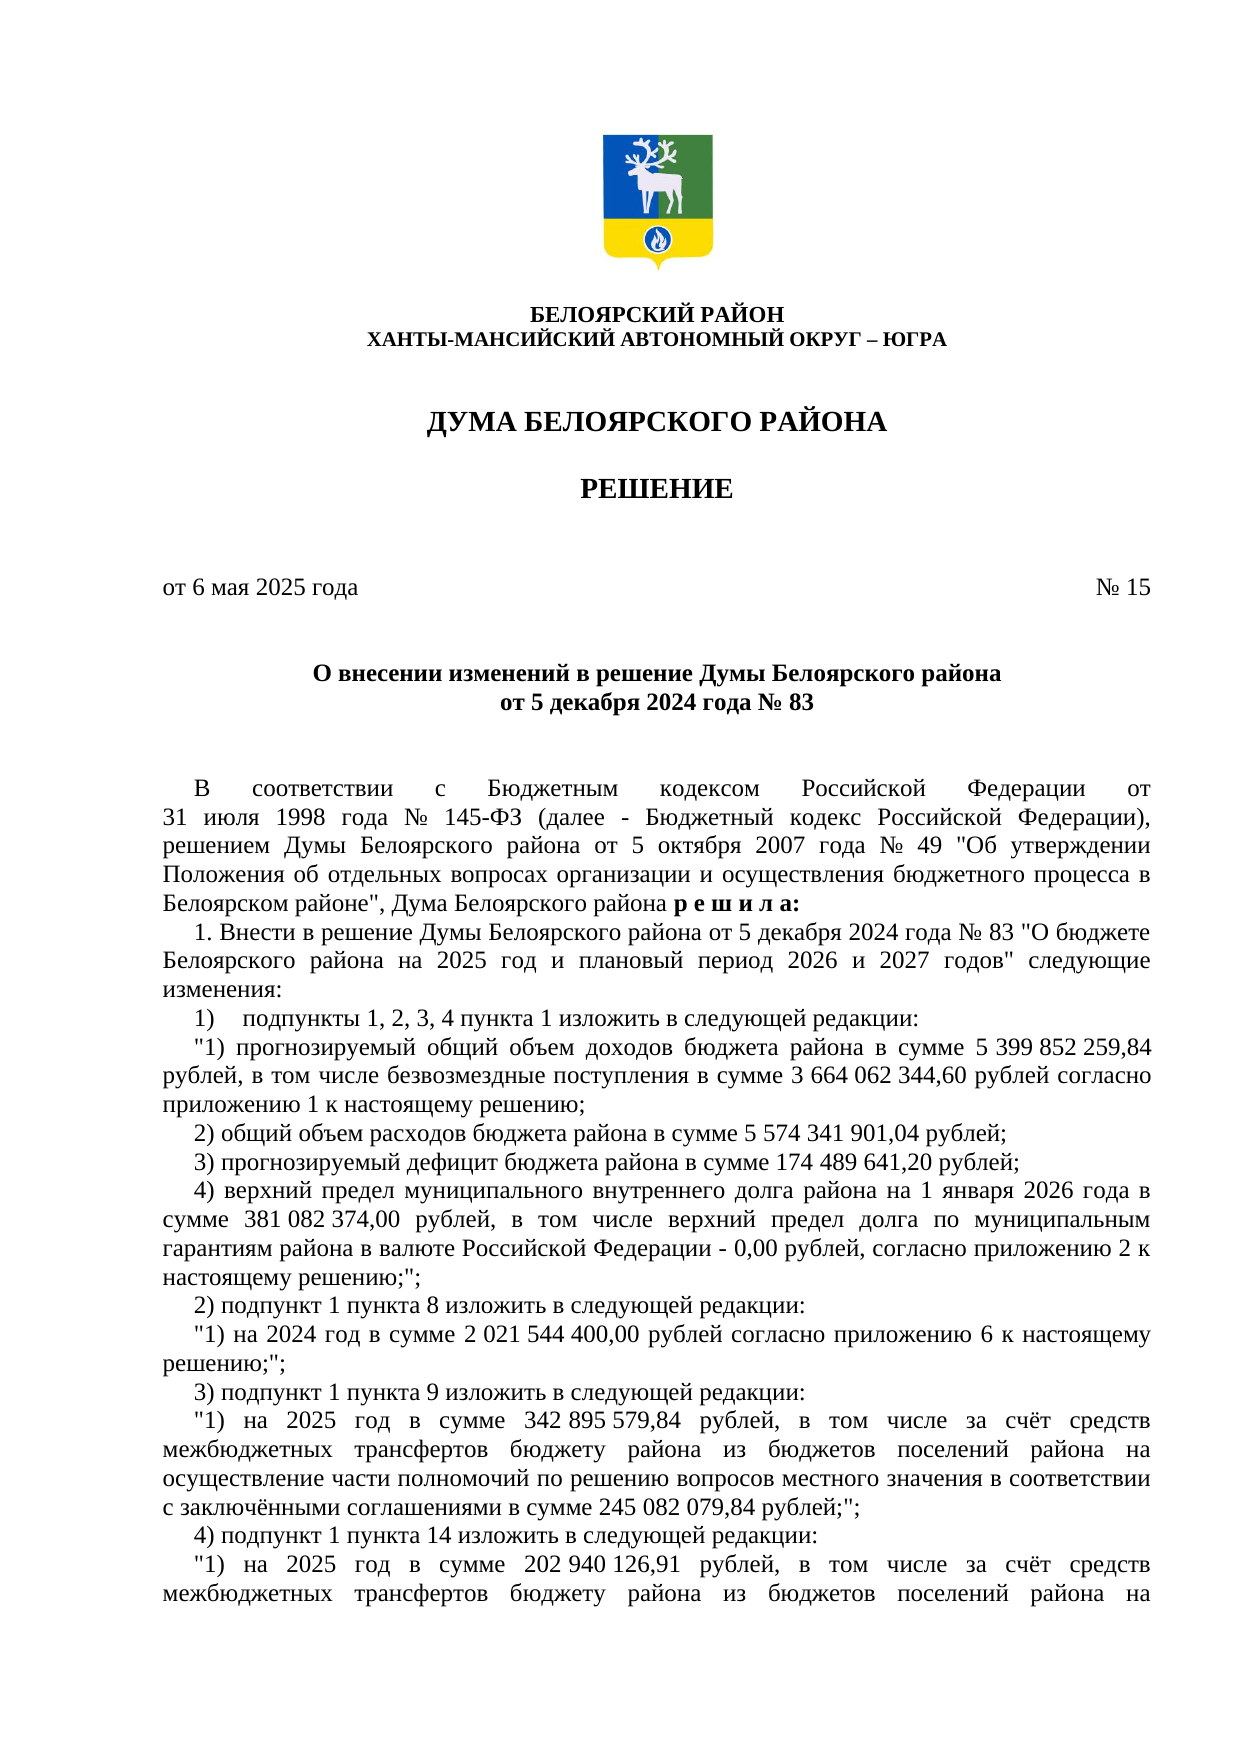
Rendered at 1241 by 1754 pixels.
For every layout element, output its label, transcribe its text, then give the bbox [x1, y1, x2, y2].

list подпункт 1 пункта 14 изложить в следующей редакции: [162, 1520, 1152, 1549]
list подпункты 1, 2, 3, 4 пункта 1 изложить в следующей редакции: [162, 1003, 1152, 1032]
text 2) подпункт 1 пункта 8 изложить в следующей редакции: [162, 1290, 1152, 1319]
text 3) прогнозируемый дефицит бюджета района в сумме 174 489 641,20 рублей; [162, 1147, 1152, 1175]
text от 5 декабря 2024 года № 83 [162, 687, 1152, 715]
text РЕШЕНИЕ [162, 471, 1152, 504]
text 2) общий объем расходов бюджета района в сумме 5 574 341 901,04 рублей; [162, 1118, 1152, 1147]
text ХАНТЫ-МАНСИЙСКИЙ АВТОНОМНЫЙ ОКРУГ – ЮГРА [162, 327, 1152, 351]
text "1) прогнозируемый общий объем доходов бюджета района в сумме 5 399 852 259,84 рублей, в том числе безвозмездные поступления в сумме 3 664 062 344,60 рублей согласно приложению 1 к настоящему решению; [162, 1032, 1152, 1118]
text "1) на 2025 год в сумме 342 895 579,84 рублей, в том числе за счёт средств межбюджетных трансфертов бюджету района из бюджетов поселений района на осуществление части полномочий по решению вопросов местного значения в соответствии с заключёнными соглашениями в сумме 245 082 079,84 рублей;"; [162, 1405, 1152, 1520]
text В соответствии с Бюджетным кодексом Российской Федерации от 31 июля 1998 года № 145-ФЗ (далее - Бюджетный кодекс Российской Федерации), решением Думы Белоярского района от 5 октября 2007 года № 49 "Об утверждении Положения об отдельных вопросах организации и осуществления бюджетного процесса в Белоярском районе", Дума Белоярского района р е ш и л а: [162, 773, 1152, 917]
text 1. Внести в решение Думы Белоярского района от 5 декабря 2024 года № 83 "О бюджете Белоярского района на 2025 год и плановый период 2026 и 2027 годов" следующие изменения: [162, 917, 1152, 1003]
picture [600, 118, 715, 272]
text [162, 1549, 1152, 1607]
text ДУМА БЕЛОЯРСКОГО РАЙОНА [162, 404, 1152, 437]
text 4) верхний предел муниципального внутреннего долга района на 1 января 2026 года в сумме 381 082 374,00 рублей, в том числе верхний предел долга по муниципальным гарантиям района в валюте Российской Федерации - 0,00 рублей, согласно приложению 2 к настоящему решению;"; [162, 1175, 1152, 1290]
text "1) на 2024 год в сумме 2 021 544 400,00 рублей согласно приложению 6 к настоящему решению;"; [162, 1319, 1152, 1377]
text БЕЛОЯРСКИЙ РАЙОН [162, 301, 1152, 327]
text 3) подпункт 1 пункта 9 изложить в следующей редакции: [162, 1377, 1152, 1405]
text О внесении изменений в решение Думы Белоярского района [162, 658, 1152, 687]
text от 6 мая 2025 года № 15 [162, 572, 1152, 600]
